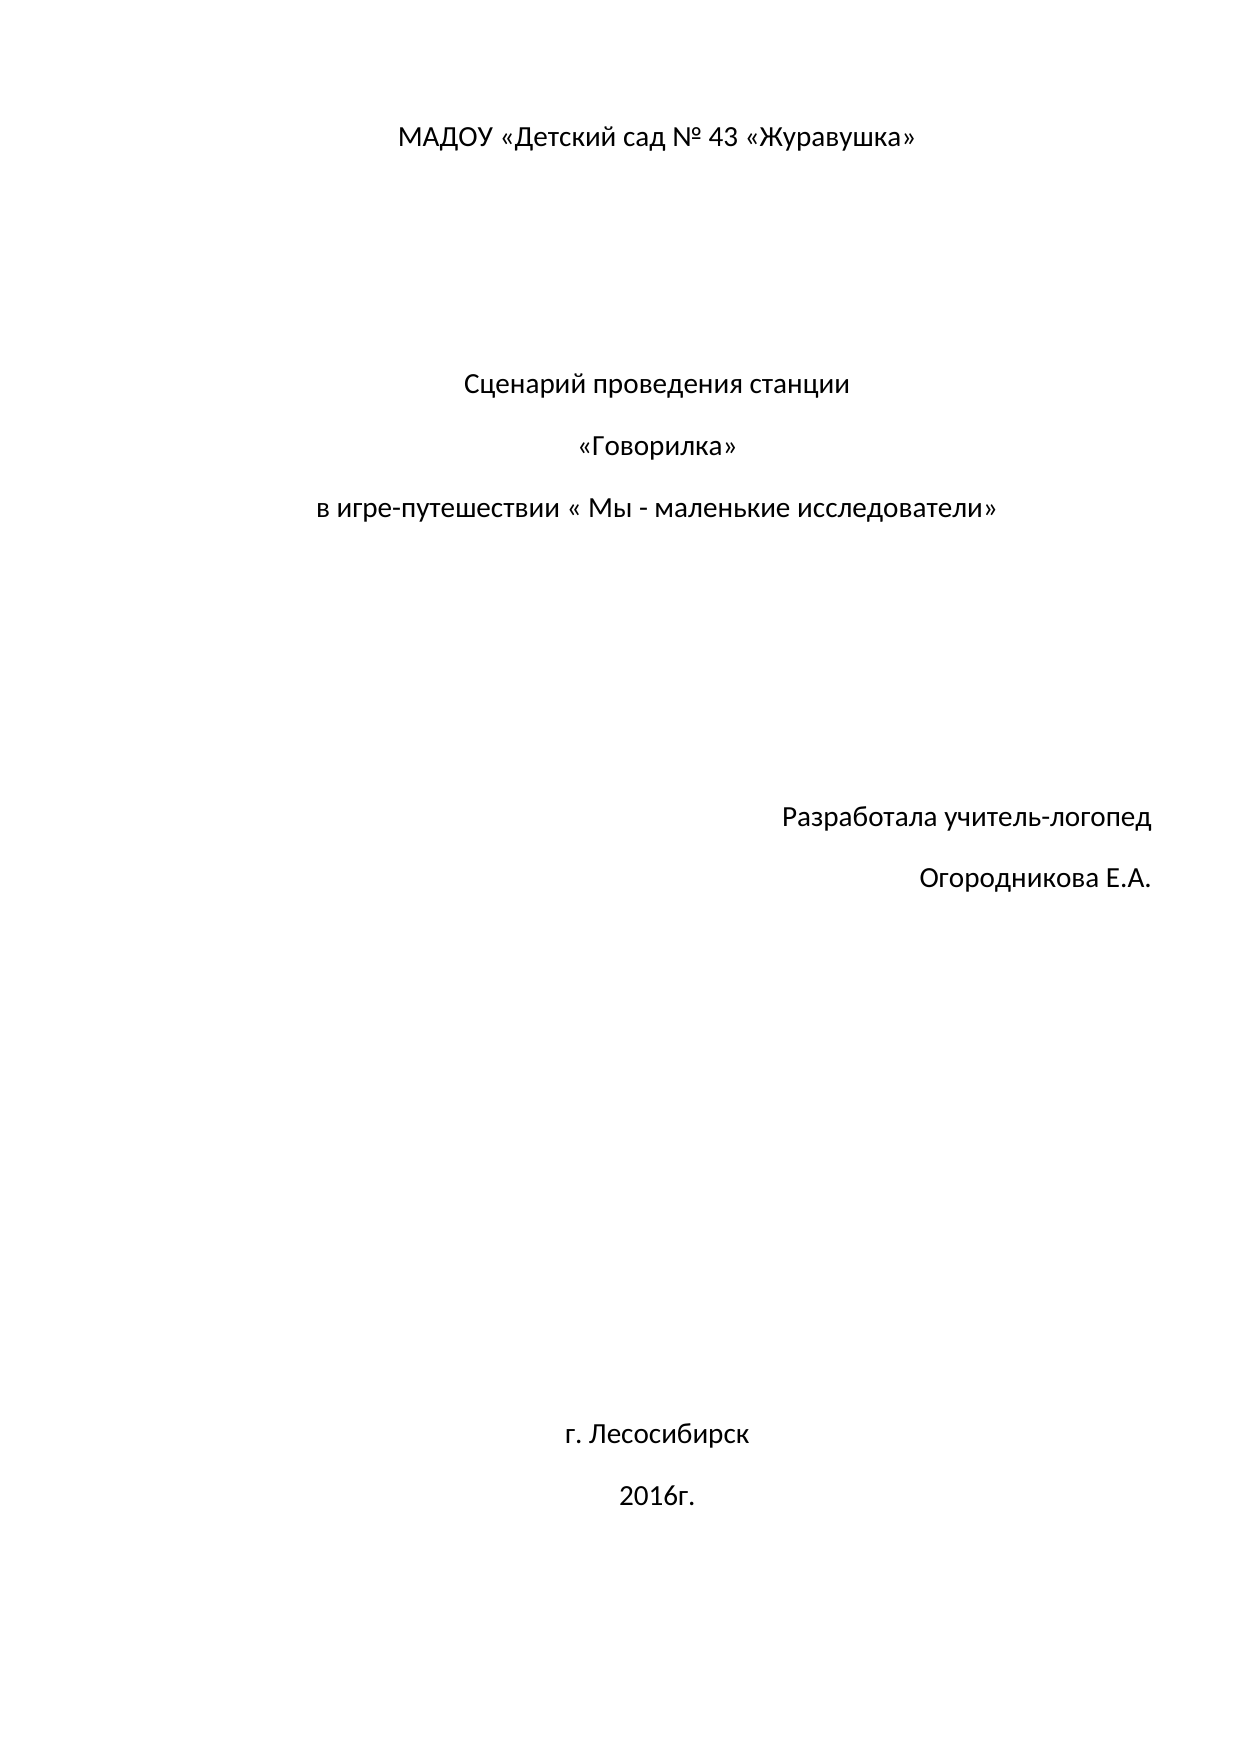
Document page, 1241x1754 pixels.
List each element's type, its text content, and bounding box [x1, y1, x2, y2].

text 2016г. [103, 1477, 1152, 1513]
text г. Лесосибирск [103, 1415, 1152, 1451]
text МАДОУ «Детский сад № 43 «Журавушка» [103, 118, 1152, 154]
text Сценарий проведения станции [103, 365, 1152, 401]
text в игре-путешествии « Мы - маленькие исследователи» [103, 489, 1152, 524]
text «Говорилка» [103, 427, 1152, 463]
text Огородникова Е.А. [103, 859, 1152, 895]
text Разработала учитель-логопед [103, 798, 1152, 833]
